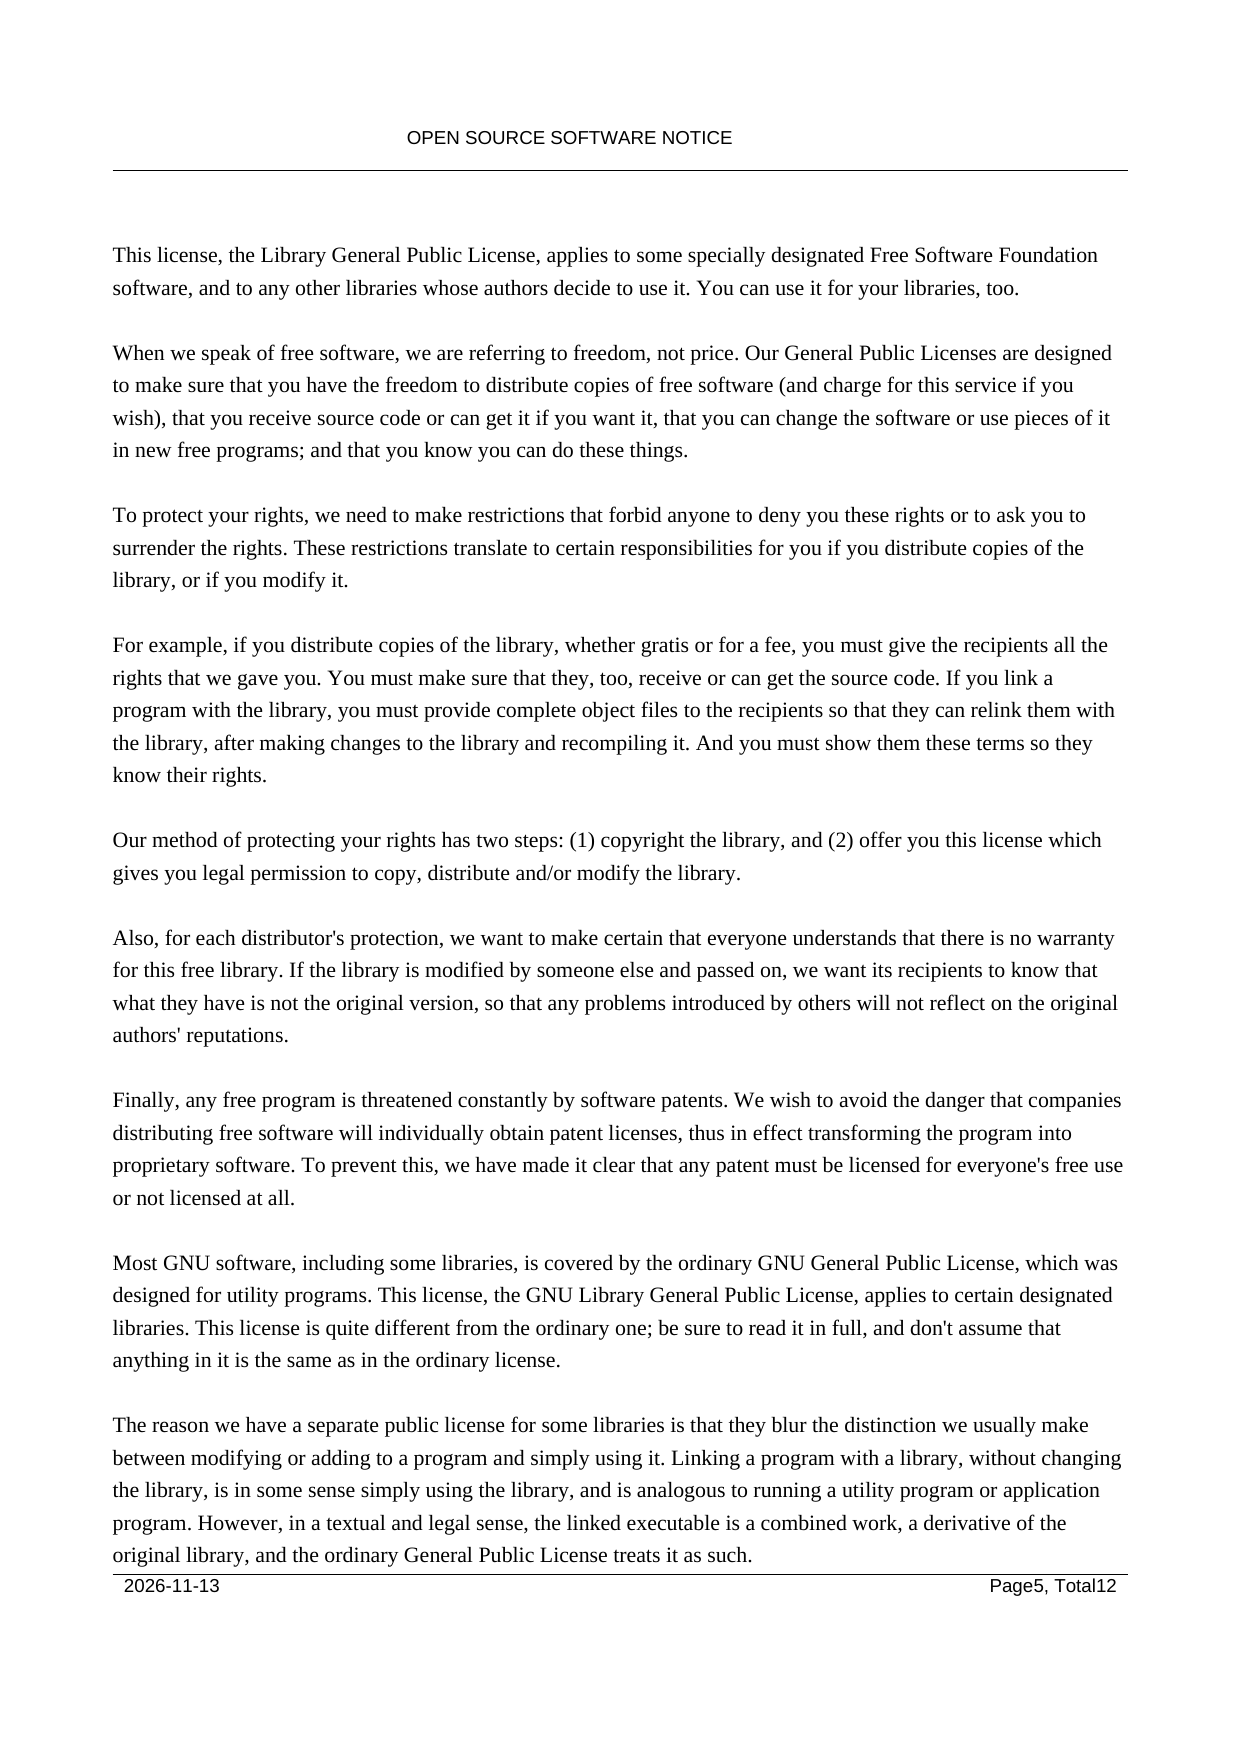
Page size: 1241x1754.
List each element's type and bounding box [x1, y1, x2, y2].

text [112, 206, 1128, 1571]
